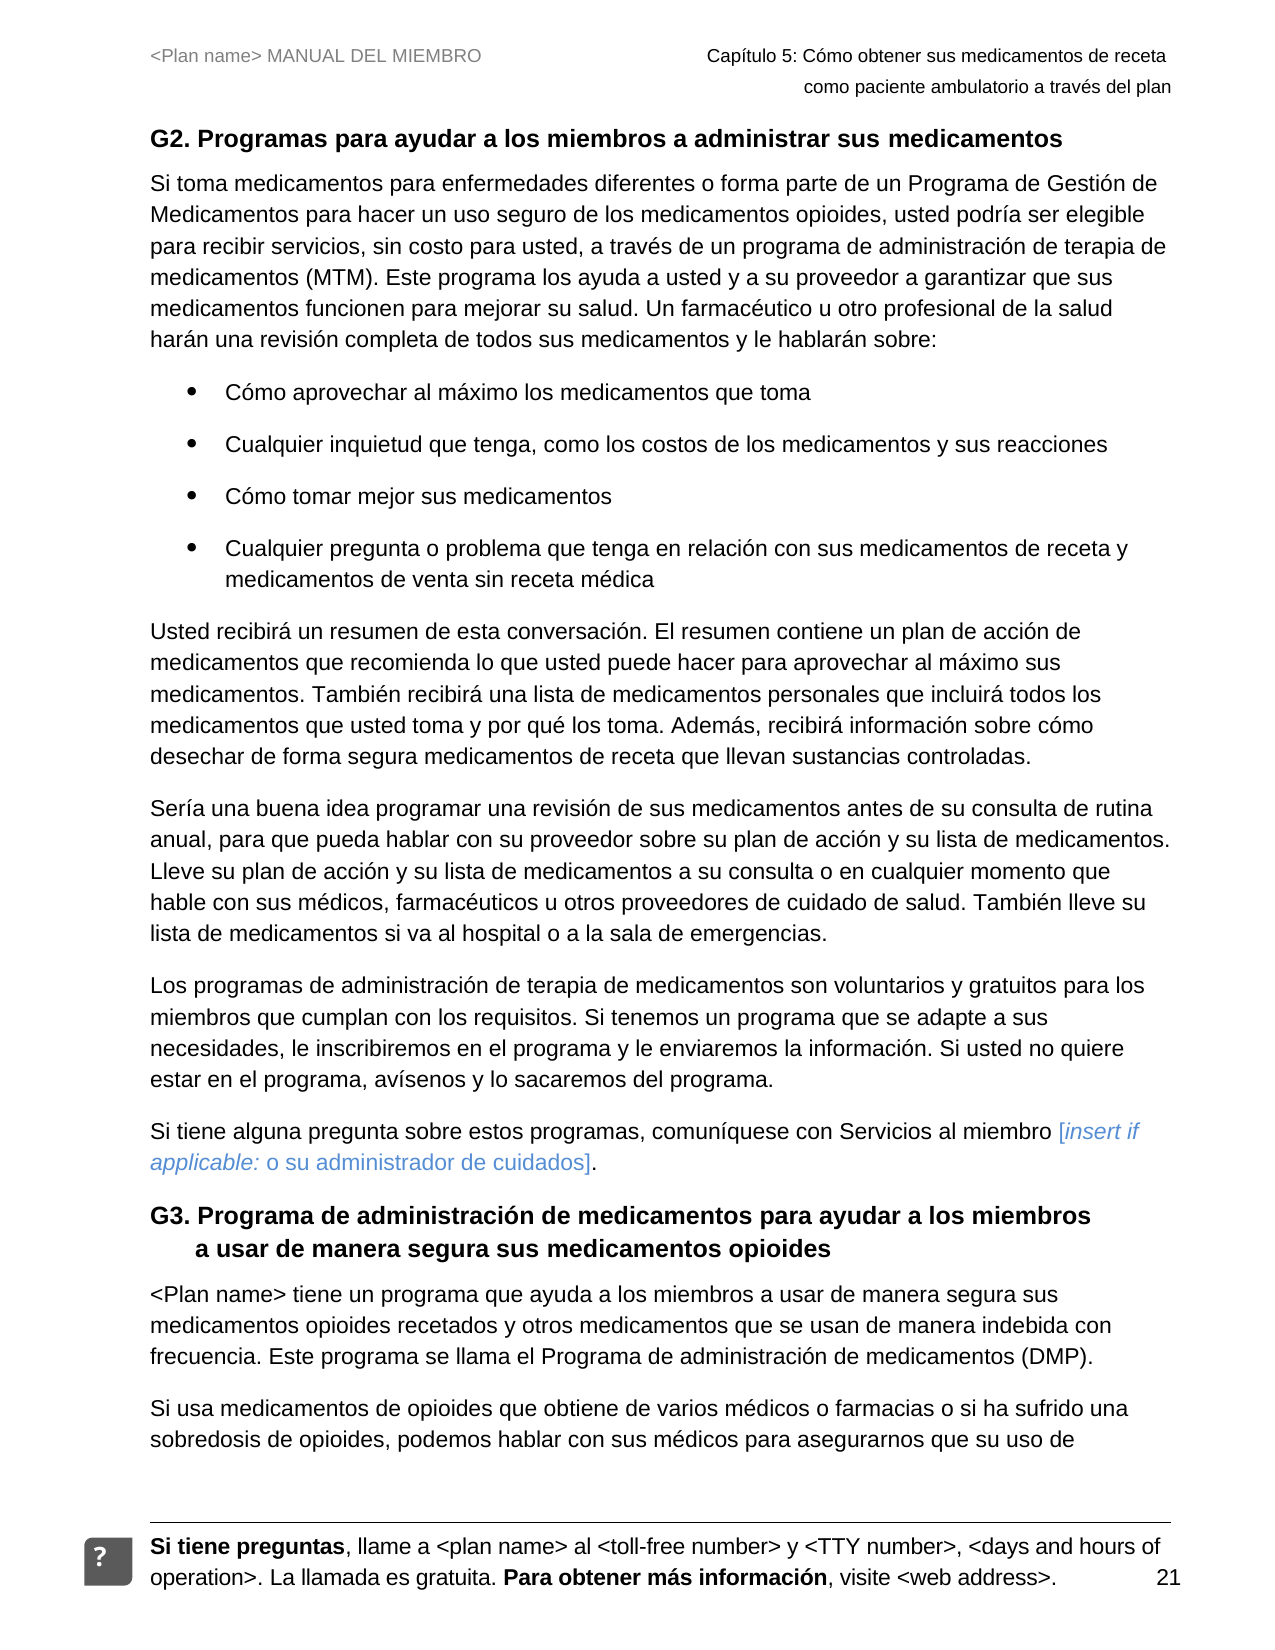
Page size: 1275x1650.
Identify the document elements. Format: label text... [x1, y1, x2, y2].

text Si tiene alguna pregunta sobre estos programas, comuníquese con Servicios al miembro [insert if applicable: o su administrador de cuidados]. [150, 1114, 1171, 1177]
text Cualquier inquietud que tenga, como los costos de los medicamentos y sus reacciones [187, 427, 1171, 458]
text Los programas de administración de terapia de medicamentos son voluntarios y gratuitos para los miembros que cumplan con los requisitos. Si tenemos un programa que se adapte a sus necesidades, le inscribiremos en el programa y le enviaremos la información. Si usted no quiere estar en el programa, avísenos y lo sacaremos del programa. [150, 969, 1171, 1094]
text Cómo aprovechar al máximo los medicamentos que toma [187, 375, 1171, 406]
text Sería una buena idea programar una revisión de sus medicamentos antes de su consulta de rutina anual, para que pueda hablar con su proveedor sobre su plan de acción y su lista de medicamentos. Lleve su plan de acción y su lista de medicamentos a su consulta o en cualquier momento que hable con sus médicos, farmacéuticos u otros proveedores de cuidado de salud. También lleve su lista de medicamentos si va al hospital o a la sala de emergencias. [150, 792, 1171, 948]
text Usted recibirá un resumen de esta conversación. El resumen contiene un plan de acción de medicamentos que recomienda lo que usted puede hacer para aprovechar al máximo sus medicamentos. También recibirá una lista de medicamentos personales que incluirá todos los medicamentos que usted toma y por qué los toma. Además, recibirá información sobre cómo desechar de forma segura medicamentos de receta que llevan sustancias controladas. [150, 614, 1171, 771]
text Cualquier pregunta o problema que tenga en relación con sus medicamentos de receta y medicamentos de venta sin receta médica [187, 531, 1171, 594]
subtitle G2. Programas para ayudar a los miembros a administrar sus medicamentos [150, 121, 1096, 154]
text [150, 1392, 1171, 1454]
text Si toma medicamentos para enfermedades diferentes o forma parte de un Programa de Gestión de Medicamentos para hacer un uso seguro de los medicamentos opioides, usted podría ser elegible para recibir servicios, sin costo para usted, a través de un programa de administración de terapia de medicamentos (MTM). Este programa los ayuda a usted y a su proveedor a garantizar que sus medicamentos funcionen para mejorar su salud. Un farmacéutico u otro profesional de la salud harán una revisión completa de todos sus medicamentos y le hablarán sobre: [150, 167, 1171, 354]
subtitle G3. Programa de administración de medicamentos para ayudar a los miembros a usar de manera segura sus medicamentos opioides [150, 1198, 1096, 1264]
text Cómo tomar mejor sus medicamentos [187, 479, 1171, 510]
text <Plan name> tiene un programa que ayuda a los miembros a usar de manera segura sus medicamentos opioides recetados y otros medicamentos que se usan de manera indebida con frecuencia. Este programa se llama el Programa de administración de medicamentos (DMP). [150, 1277, 1171, 1371]
